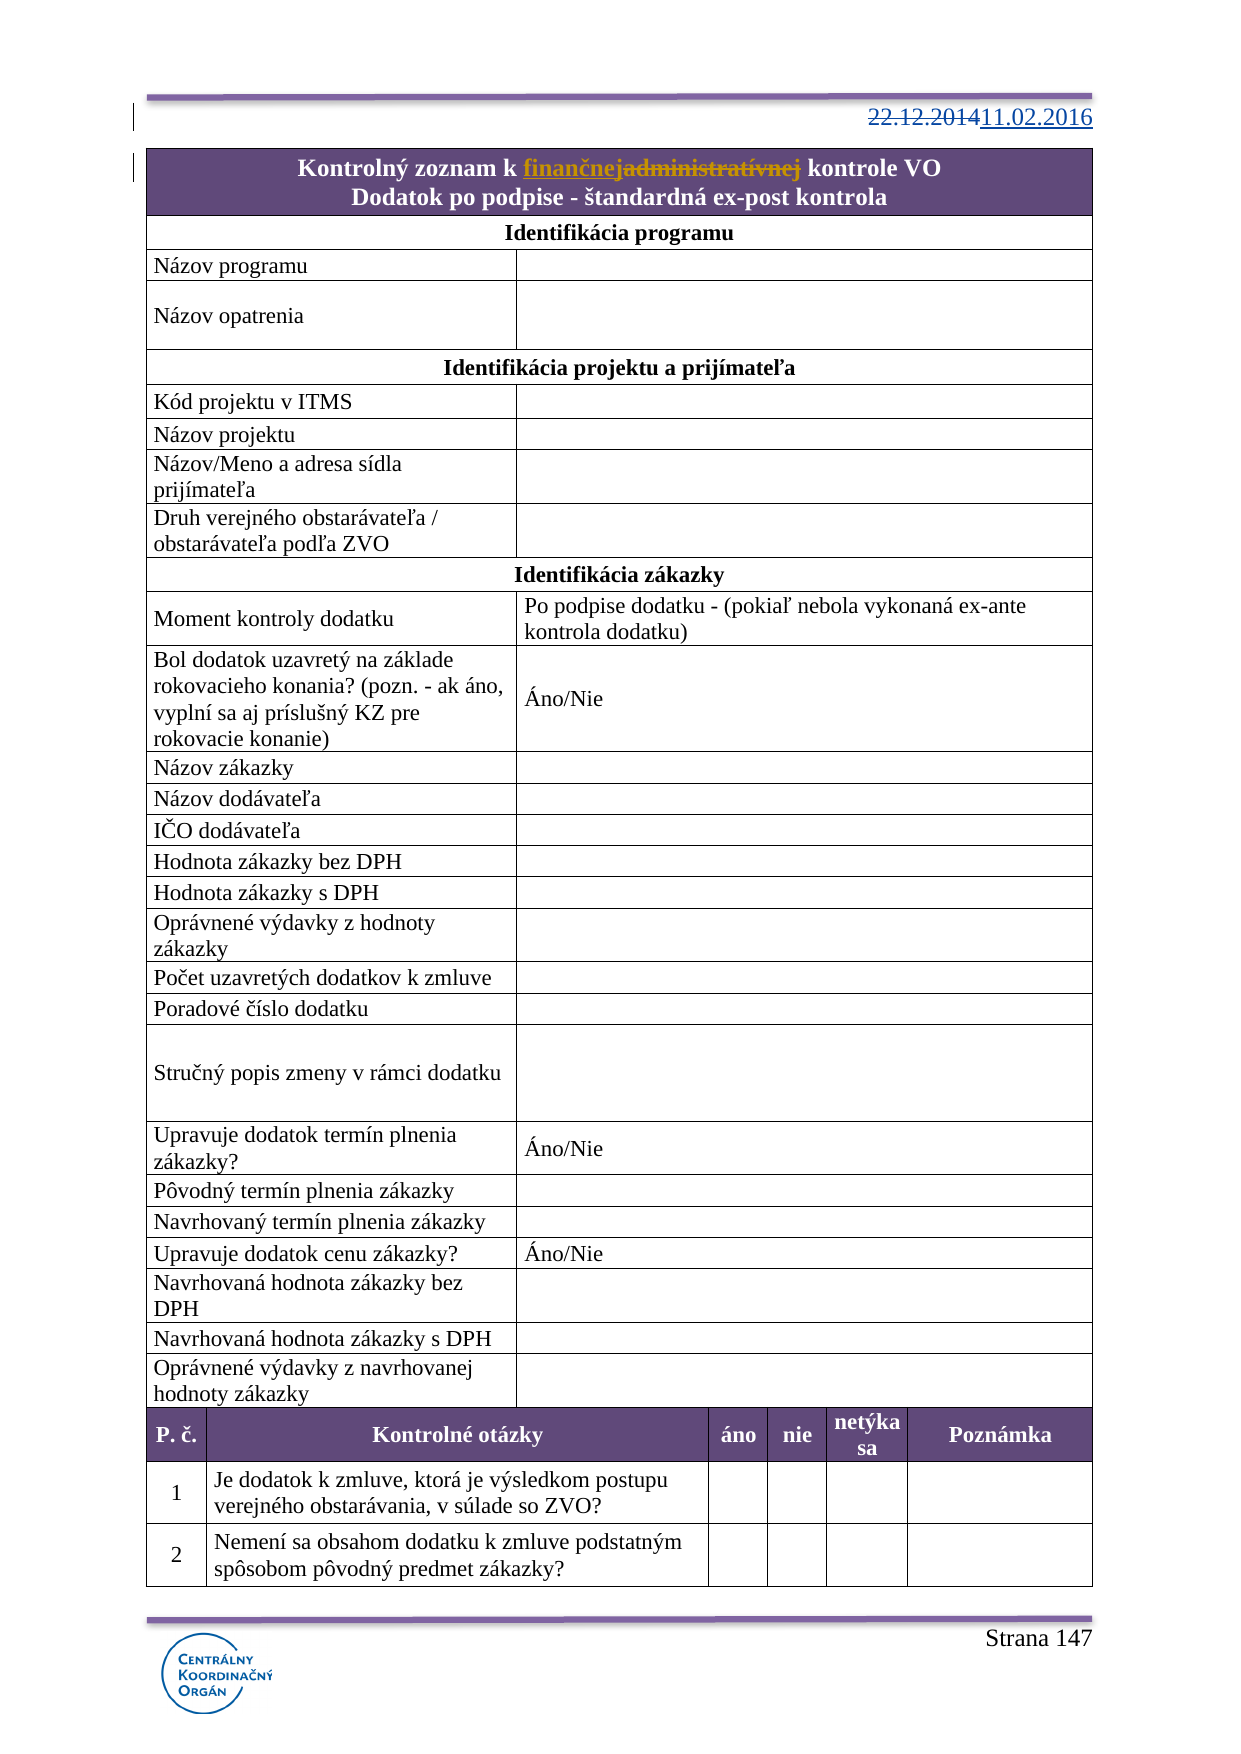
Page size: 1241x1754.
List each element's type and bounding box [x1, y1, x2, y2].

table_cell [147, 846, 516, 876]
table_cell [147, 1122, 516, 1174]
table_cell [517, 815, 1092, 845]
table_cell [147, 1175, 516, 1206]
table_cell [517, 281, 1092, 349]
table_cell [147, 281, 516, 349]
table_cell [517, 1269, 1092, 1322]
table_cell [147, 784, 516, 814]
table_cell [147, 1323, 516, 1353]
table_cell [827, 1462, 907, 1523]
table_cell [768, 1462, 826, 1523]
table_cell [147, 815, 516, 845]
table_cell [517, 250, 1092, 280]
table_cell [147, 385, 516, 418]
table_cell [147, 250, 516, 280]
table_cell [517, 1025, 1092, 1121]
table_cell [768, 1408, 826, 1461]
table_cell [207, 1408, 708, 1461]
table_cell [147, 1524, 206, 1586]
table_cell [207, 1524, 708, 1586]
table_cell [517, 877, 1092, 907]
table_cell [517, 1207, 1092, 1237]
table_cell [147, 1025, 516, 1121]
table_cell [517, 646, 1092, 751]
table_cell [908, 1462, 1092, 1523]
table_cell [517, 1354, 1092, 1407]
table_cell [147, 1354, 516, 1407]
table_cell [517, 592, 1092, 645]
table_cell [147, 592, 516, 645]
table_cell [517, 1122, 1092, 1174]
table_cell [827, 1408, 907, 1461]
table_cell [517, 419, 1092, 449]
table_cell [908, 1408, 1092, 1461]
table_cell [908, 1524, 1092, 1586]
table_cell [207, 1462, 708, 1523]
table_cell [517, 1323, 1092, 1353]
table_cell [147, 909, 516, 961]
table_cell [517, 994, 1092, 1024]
picture [159, 1631, 272, 1713]
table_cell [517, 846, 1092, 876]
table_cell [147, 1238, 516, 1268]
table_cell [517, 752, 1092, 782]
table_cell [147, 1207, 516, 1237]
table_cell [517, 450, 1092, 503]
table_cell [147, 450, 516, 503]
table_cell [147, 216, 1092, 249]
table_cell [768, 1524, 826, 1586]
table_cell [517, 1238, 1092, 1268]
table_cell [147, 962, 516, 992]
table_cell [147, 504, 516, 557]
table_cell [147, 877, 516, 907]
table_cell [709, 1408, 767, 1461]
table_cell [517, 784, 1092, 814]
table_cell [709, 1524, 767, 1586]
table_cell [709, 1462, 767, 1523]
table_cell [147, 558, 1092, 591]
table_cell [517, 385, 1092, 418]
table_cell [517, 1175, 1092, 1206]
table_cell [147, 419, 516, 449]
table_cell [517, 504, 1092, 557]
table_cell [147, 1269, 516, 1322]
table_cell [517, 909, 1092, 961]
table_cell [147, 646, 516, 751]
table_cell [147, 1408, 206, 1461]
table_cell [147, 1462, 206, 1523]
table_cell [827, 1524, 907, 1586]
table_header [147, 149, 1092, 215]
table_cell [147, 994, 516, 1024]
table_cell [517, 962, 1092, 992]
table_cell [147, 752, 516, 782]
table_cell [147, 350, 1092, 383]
